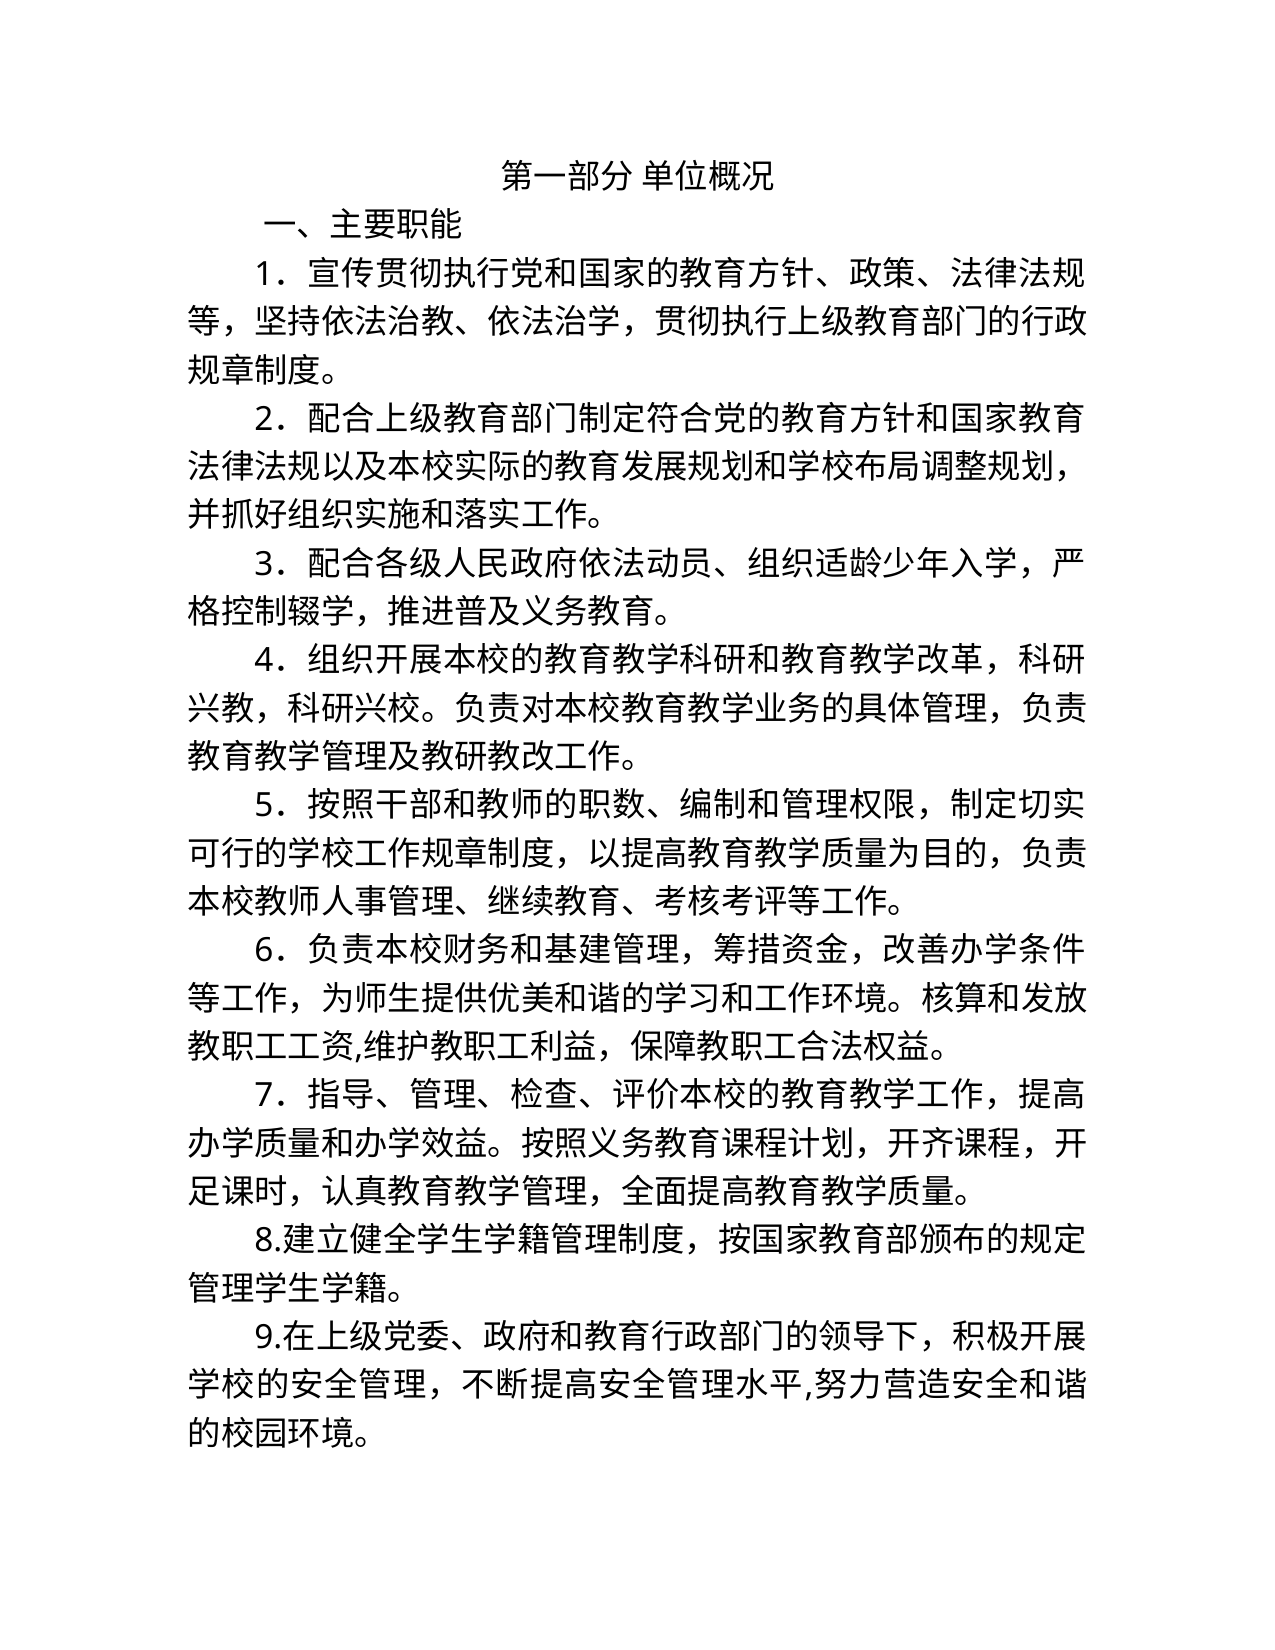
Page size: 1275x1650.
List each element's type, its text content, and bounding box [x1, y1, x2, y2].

text 4．组织开展本校的教育教学科研和教育教学改革，科研兴教，科研兴校。负责对本校教育教学业务的具体管理，负责教育教学管理及教研教改工作。 [187, 633, 1087, 778]
text 3．配合各级人民政府依法动员、组织适龄少年入学，严格控制辍学，推进普及义务教育。 [187, 536, 1087, 633]
text 8.建立健全学生学籍管理制度，按国家教育部颁布的规定管理学生学籍。 [187, 1213, 1087, 1309]
text 9.在上级党委、政府和教育行政部门的领导下，积极开展学校的安全管理，不断提高安全管理水平,努力营造安全和谐的校园环境。 [187, 1309, 1087, 1455]
text 2．配合上级教育部门制定符合党的教育方针和国家教育法律法规以及本校实际的教育发展规划和学校布局调整规划，并抓好组织实施和落实工作。 [187, 392, 1087, 536]
text 第一部分 单位概况 [187, 150, 1087, 198]
text 5．按照干部和教师的职数、编制和管理权限，制定切实可行的学校工作规章制度，以提高教育教学质量为目的，负责本校教师人事管理、继续教育、考核考评等工作。 [187, 778, 1087, 923]
text 6．负责本校财务和基建管理，筹措资金，改善办学条件等工作，为师生提供优美和谐的学习和工作环境。核算和发放教职工工资,维护教职工利益，保障教职工合法权益。 [187, 923, 1087, 1068]
text 一、主要职能 [187, 198, 1087, 247]
text 1．宣传贯彻执行党和国家的教育方针、政策、法律法规等，坚持依法治教、依法治学，贯彻执行上级教育部门的行政规章制度。 [187, 247, 1087, 392]
text 7．指导、管理、检查、评价本校的教育教学工作，提高办学质量和办学效益。按照义务教育课程计划，开齐课程，开足课时，认真教育教学管理，全面提高教育教学质量。 [187, 1068, 1087, 1213]
